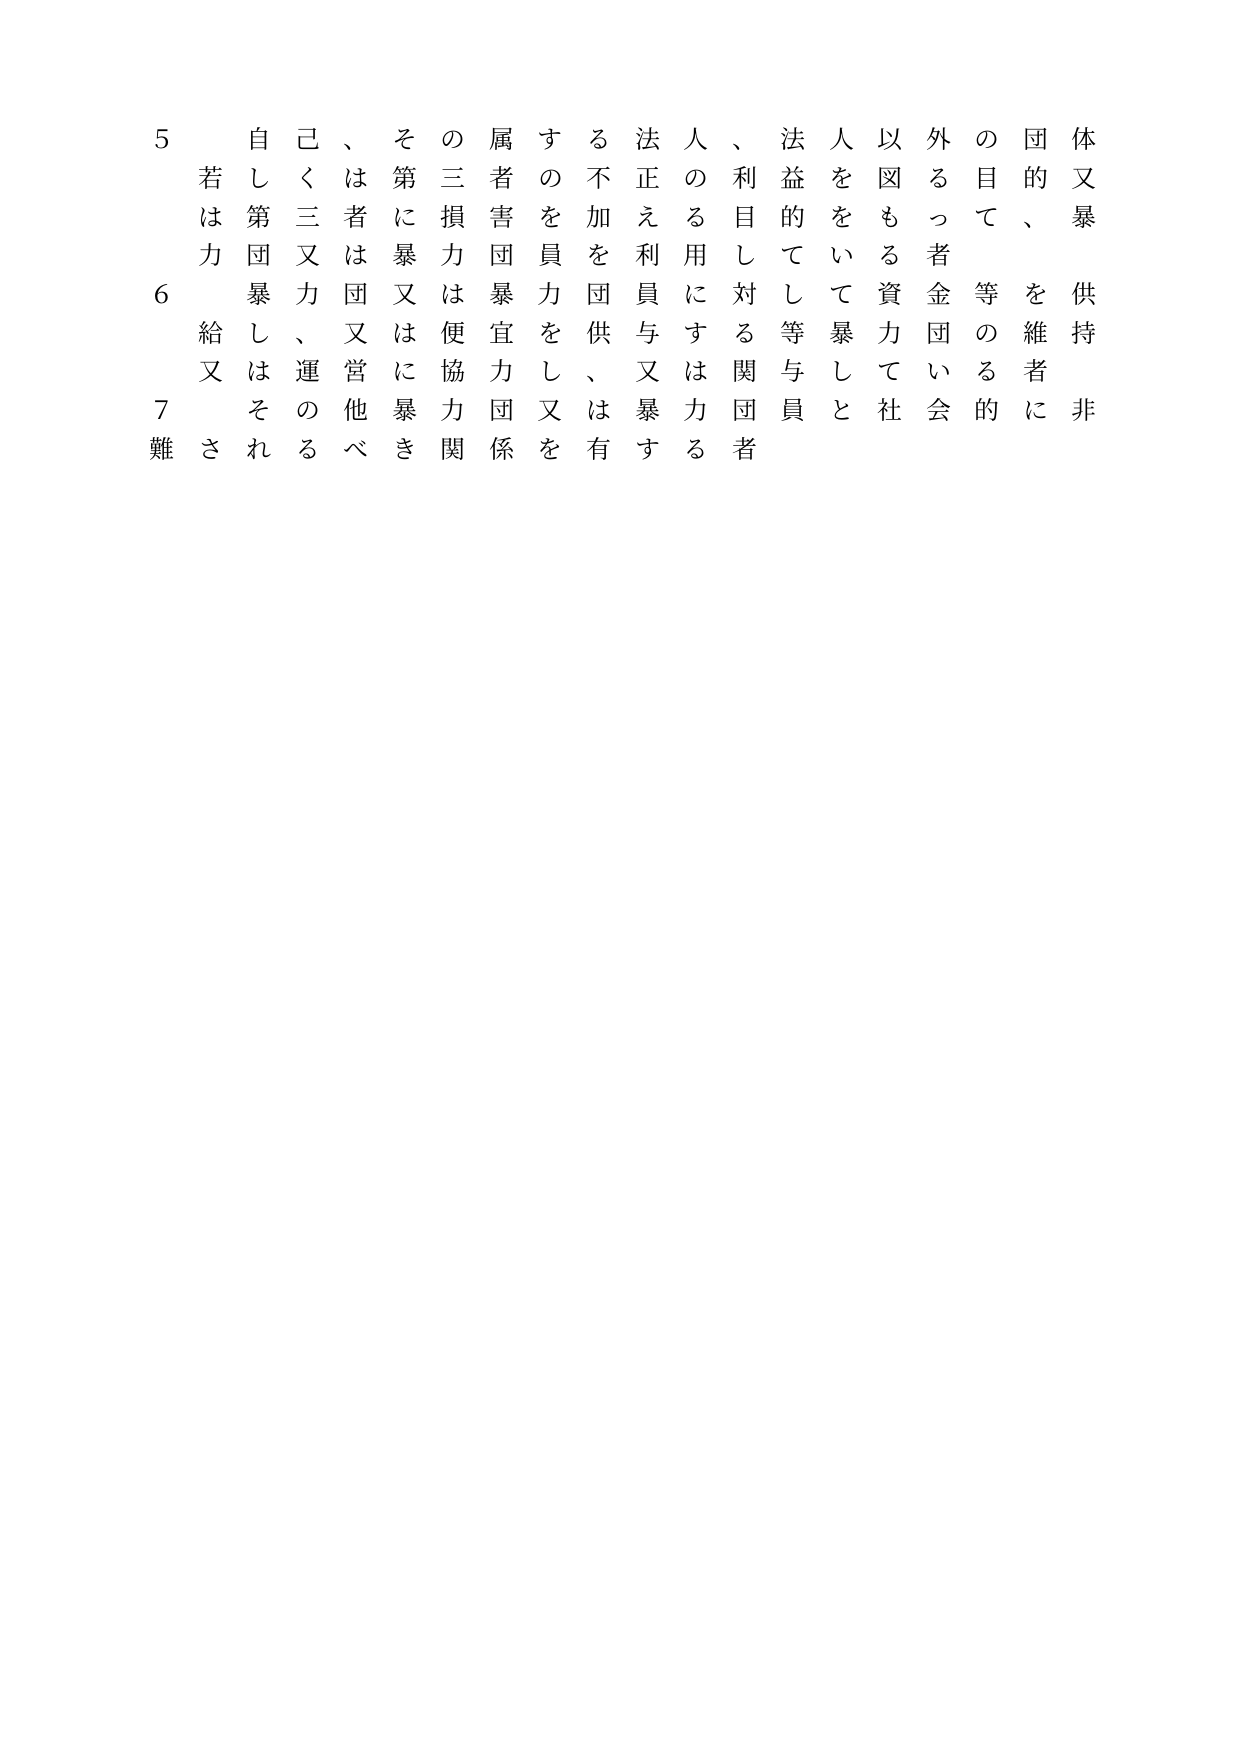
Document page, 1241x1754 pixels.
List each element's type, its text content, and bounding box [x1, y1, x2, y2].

text ５ 自己、その属する法人、法人以外の団体若しくは第三者の不正の利益を図る目的又は第三者に損害を加える目的をもって、暴力団又は暴力団員を利用している者 [149, 119, 1120, 273]
text ７ その他暴力団又は暴力団員と社会的に非難されるべき関係を有する者 [149, 389, 1120, 467]
text ６ 暴力団又は暴力団員に対して資金等を供給し、又は便宜を供与する等暴力団の維持又は運営に協力し、又は関与している者 [149, 273, 1120, 389]
